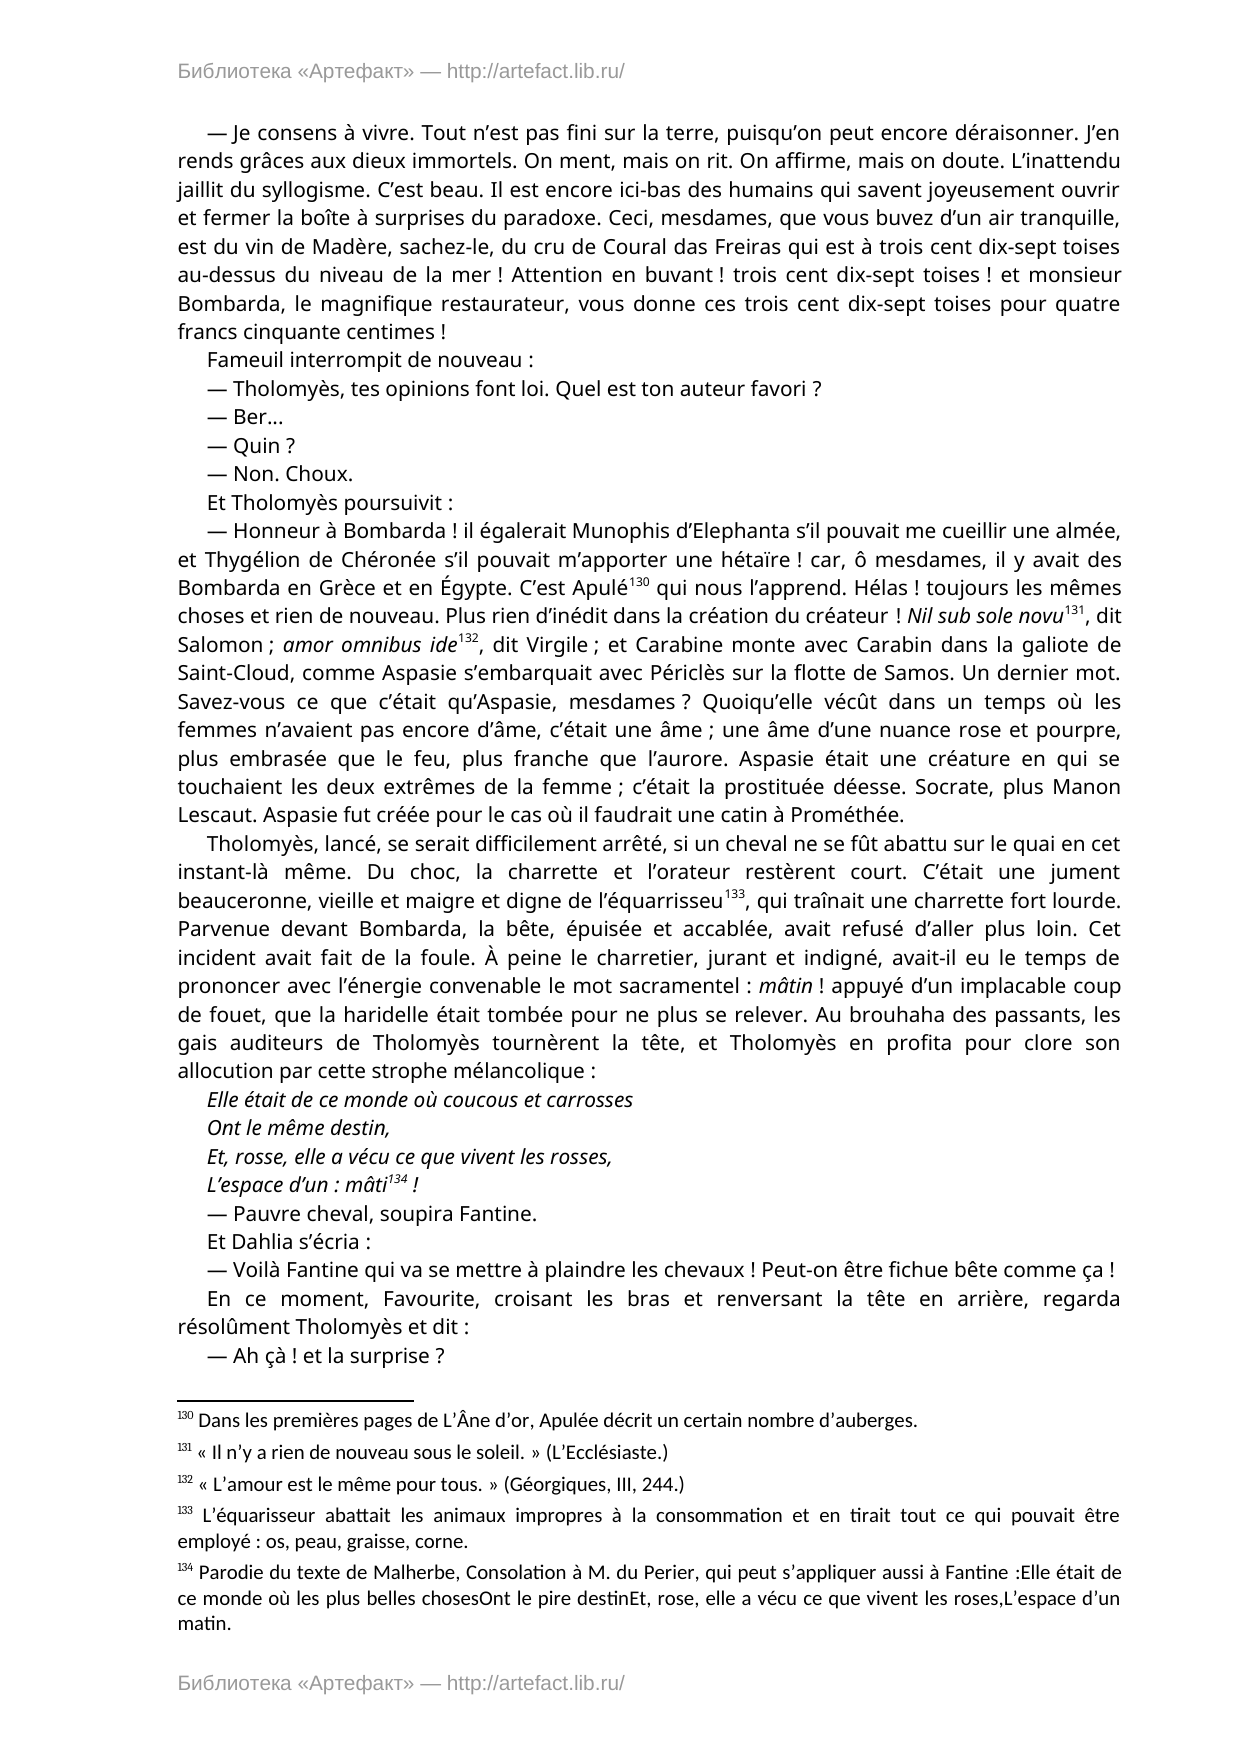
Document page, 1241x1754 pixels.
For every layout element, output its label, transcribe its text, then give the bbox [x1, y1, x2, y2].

text — Voilà Fantine qui va se mettre à plaindre les chevaux ! Peut-on être fichue bête comme ça ! [177, 1256, 1122, 1284]
text — Non. Choux. [177, 459, 1122, 488]
text Ont le même destin, [177, 1113, 1122, 1142]
text Tholomyès, lancé, se serait difficilement arrêté, si un cheval ne se fût abattu sur le quai en cet instant-là même. Du choc, la charrette et l’orateur restèrent court. C’était une jument beauceronne, vieille et maigre et digne de l’équarrisseu, qui traînait une charrette fort lourde. Parvenue devant Bombarda, la bête, épuisée et accablée, avait refusé d’aller plus loin. Cet incident avait fait de la foule. À peine le charretier, jurant et indigné, avait-il eu le temps de prononcer avec l’énergie convenable le mot sacramentel : mâtin ! appuyé d’un implacable coup de fouet, que la haridelle était tombée pour ne plus se relever. Au brouhaha des passants, les gais auditeurs de Tholomyès tournèrent la tête, et Tholomyès en profita pour clore son allocution par cette strophe mélancolique : [177, 829, 1122, 1085]
text — Je consens à vivre. Tout n’est pas fini sur la terre, puisqu’on peut encore déraisonner. J’en rends grâces aux dieux immortels. On ment, mais on rit. On affirme, mais on doute. L’inattendu jaillit du syllogisme. C’est beau. Il est encore ici-bas des humains qui savent joyeusement ouvrir et fermer la boîte à surprises du paradoxe. Ceci, mesdames, que vous buvez d’un air tranquille, est du vin de Madère, sachez-le, du cru de Coural das Freiras qui est à trois cent dix-sept toises au-dessus du niveau de la mer ! Attention en buvant ! trois cent dix-sept toises ! et monsieur Bombarda, le magnifique restaurateur, vous donne ces trois cent dix-sept toises pour quatre francs cinquante centimes ! [177, 118, 1122, 346]
text — Ah çà ! et la surprise ? [177, 1341, 1122, 1369]
text En ce moment, Favourite, croisant les bras et renversant la tête en arrière, regarda résolûment Tholomyès et dit : [177, 1284, 1122, 1341]
text L’espace d’un : mâti ! [177, 1170, 1122, 1199]
text Et, rosse, elle a vécu ce que vivent les rosses, [177, 1142, 1122, 1170]
text — Ber... [177, 402, 1122, 431]
text Elle était de ce monde où coucous et carrosses [177, 1085, 1122, 1113]
text Et Dahlia s’écria : [177, 1227, 1122, 1256]
text Et Tholomyès poursuivit : [177, 488, 1122, 516]
text — Quin ? [177, 431, 1122, 459]
text — Tholomyès, tes opinions font loi. Quel est ton auteur favori ? [177, 374, 1122, 402]
text Fameuil interrompit de nouveau : [177, 346, 1122, 374]
text — Pauvre cheval, soupira Fantine. [177, 1199, 1122, 1227]
text — Honneur à Bombarda ! il égalerait Munophis d’Elephanta s’il pouvait me cueillir une almée, et Thygélion de Chéronée s’il pouvait m’apporter une hétaïre ! car, ô mesdames, il y avait des Bombarda en Grèce et en Égypte. C’est Apulé qui nous l’apprend. Hélas ! toujours les mêmes choses et rien de nouveau. Plus rien d’inédit dans la création du créateur ! Nil sub sole novu, dit Salomon ; amor omnibus ide, dit Virgile ; et Carabine monte avec Carabin dans la galiote de Saint-Cloud, comme Aspasie s’embarquait avec Périclès sur la flotte de Samos. Un dernier mot. Savez-vous ce que c’était qu’Aspasie, mesdames ? Quoiqu’elle vécût dans un temps où les femmes n’avaient pas encore d’âme, c’était une âme ; une âme d’une nuance rose et pourpre, plus embrasée que le feu, plus franche que l’aurore. Aspasie était une créature en qui se touchaient les deux extrêmes de la femme ; c’était la prostituée déesse. Socrate, plus Manon Lescaut. Aspasie fut créée pour le cas où il faudrait une catin à Prométhée. [177, 516, 1122, 829]
